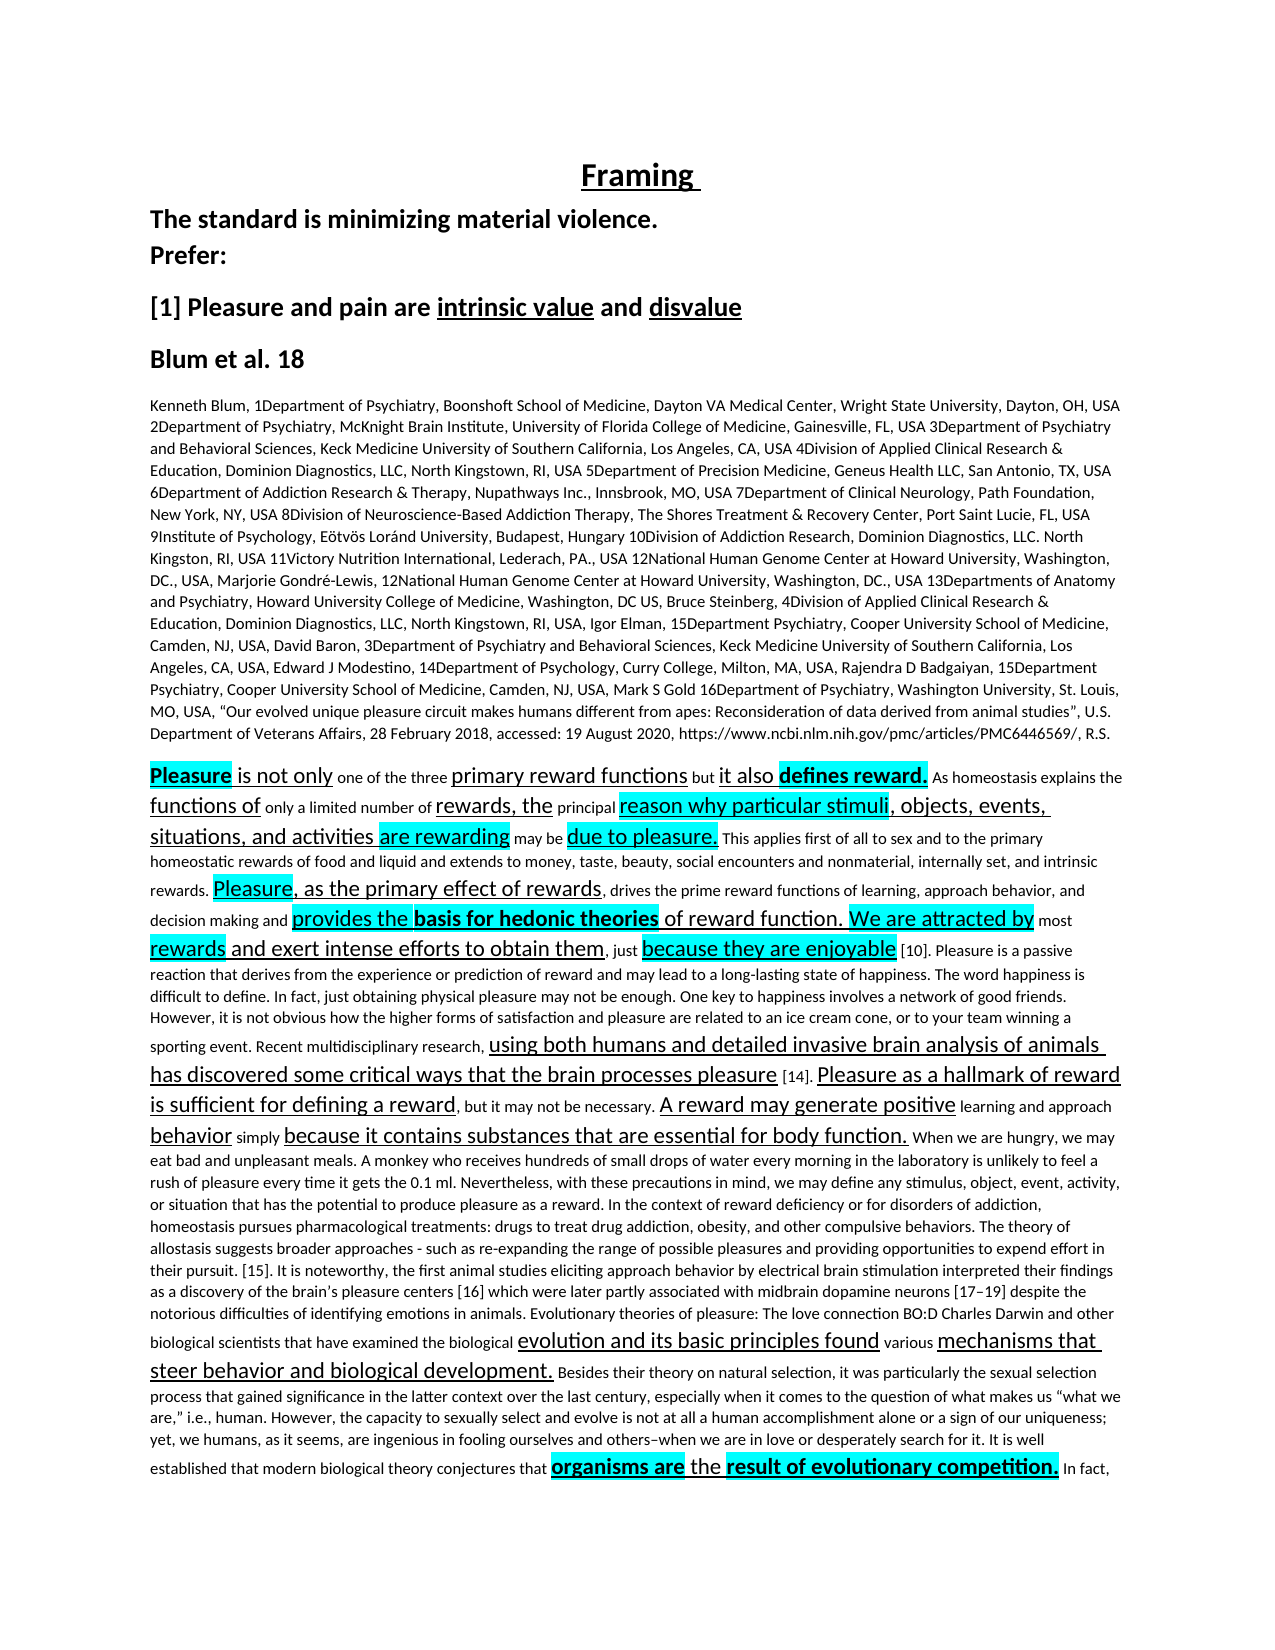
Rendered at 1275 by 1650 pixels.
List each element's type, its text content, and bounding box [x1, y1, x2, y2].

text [150, 761, 1125, 1480]
text [1] Pleasure and pain are intrinsic value and disvalue [150, 290, 1125, 323]
text Prefer: [150, 238, 1125, 271]
text Blum et al. 18 [150, 342, 1125, 376]
subtitle Framing [150, 154, 1125, 195]
text Kenneth Blum, 1Department of Psychiatry, Boonshoft School of Medicine, Dayton VA Medical Center, Wright State University, Dayton, OH, USA 2Department of Psychiatry, McKnight Brain Institute, University of Florida College of Medicine, Gainesville, FL, USA 3Department of Psychiatry and Behavioral Sciences, Keck Medicine University of Southern California, Los Angeles, CA, USA 4Division of Applied Clinical Research & Education, Dominion Diagnostics, LLC, North Kingstown, RI, USA 5Department of Precision Medicine, Geneus Health LLC, San Antonio, TX, USA 6Department of Addiction Research & Therapy, Nupathways Inc., Innsbrook, MO, USA 7Department of Clinical Neurology, Path Foundation, New York, NY, USA 8Division of Neuroscience-Based Addiction Therapy, The Shores Treatment & Recovery Center, Port Saint Lucie, FL, USA 9Institute of Psychology, Eötvös Loránd University, Budapest, Hungary 10Division of Addiction Research, Dominion Diagnostics, LLC. North Kingston, RI, USA 11Victory Nutrition International, Lederach, PA., USA 12National Human Genome Center at Howard University, Washington, DC., USA, Marjorie Gondré-Lewis, 12National Human Genome Center at Howard University, Washington, DC., USA 13Departments of Anatomy and Psychiatry, Howard University College of Medicine, Washington, DC US, Bruce Steinberg, 4Division of Applied Clinical Research & Education, Dominion Diagnostics, LLC, North Kingstown, RI, USA, Igor Elman, 15Department Psychiatry, Cooper University School of Medicine, Camden, NJ, USA, David Baron, 3Department of Psychiatry and Behavioral Sciences, Keck Medicine University of Southern California, Los Angeles, CA, USA, Edward J Modestino, 14Department of Psychology, Curry College, Milton, MA, USA, Rajendra D Badgaiyan, 15Department Psychiatry, Cooper University School of Medicine, Camden, NJ, USA, Mark S Gold 16Department of Psychiatry, Washington University, St. Louis, MO, USA, “Our evolved unique pleasure circuit makes humans different from apes: Reconsideration of data derived from animal studies”, U.S. Department of Veterans Affairs, 28 February 2018, accessed: 19 August 2020, https://www.ncbi.nlm.nih.gov/pmc/articles/PMC6446569/, R.S. [150, 395, 1125, 743]
subtitle The standard is minimizing material violence. [150, 202, 1125, 235]
